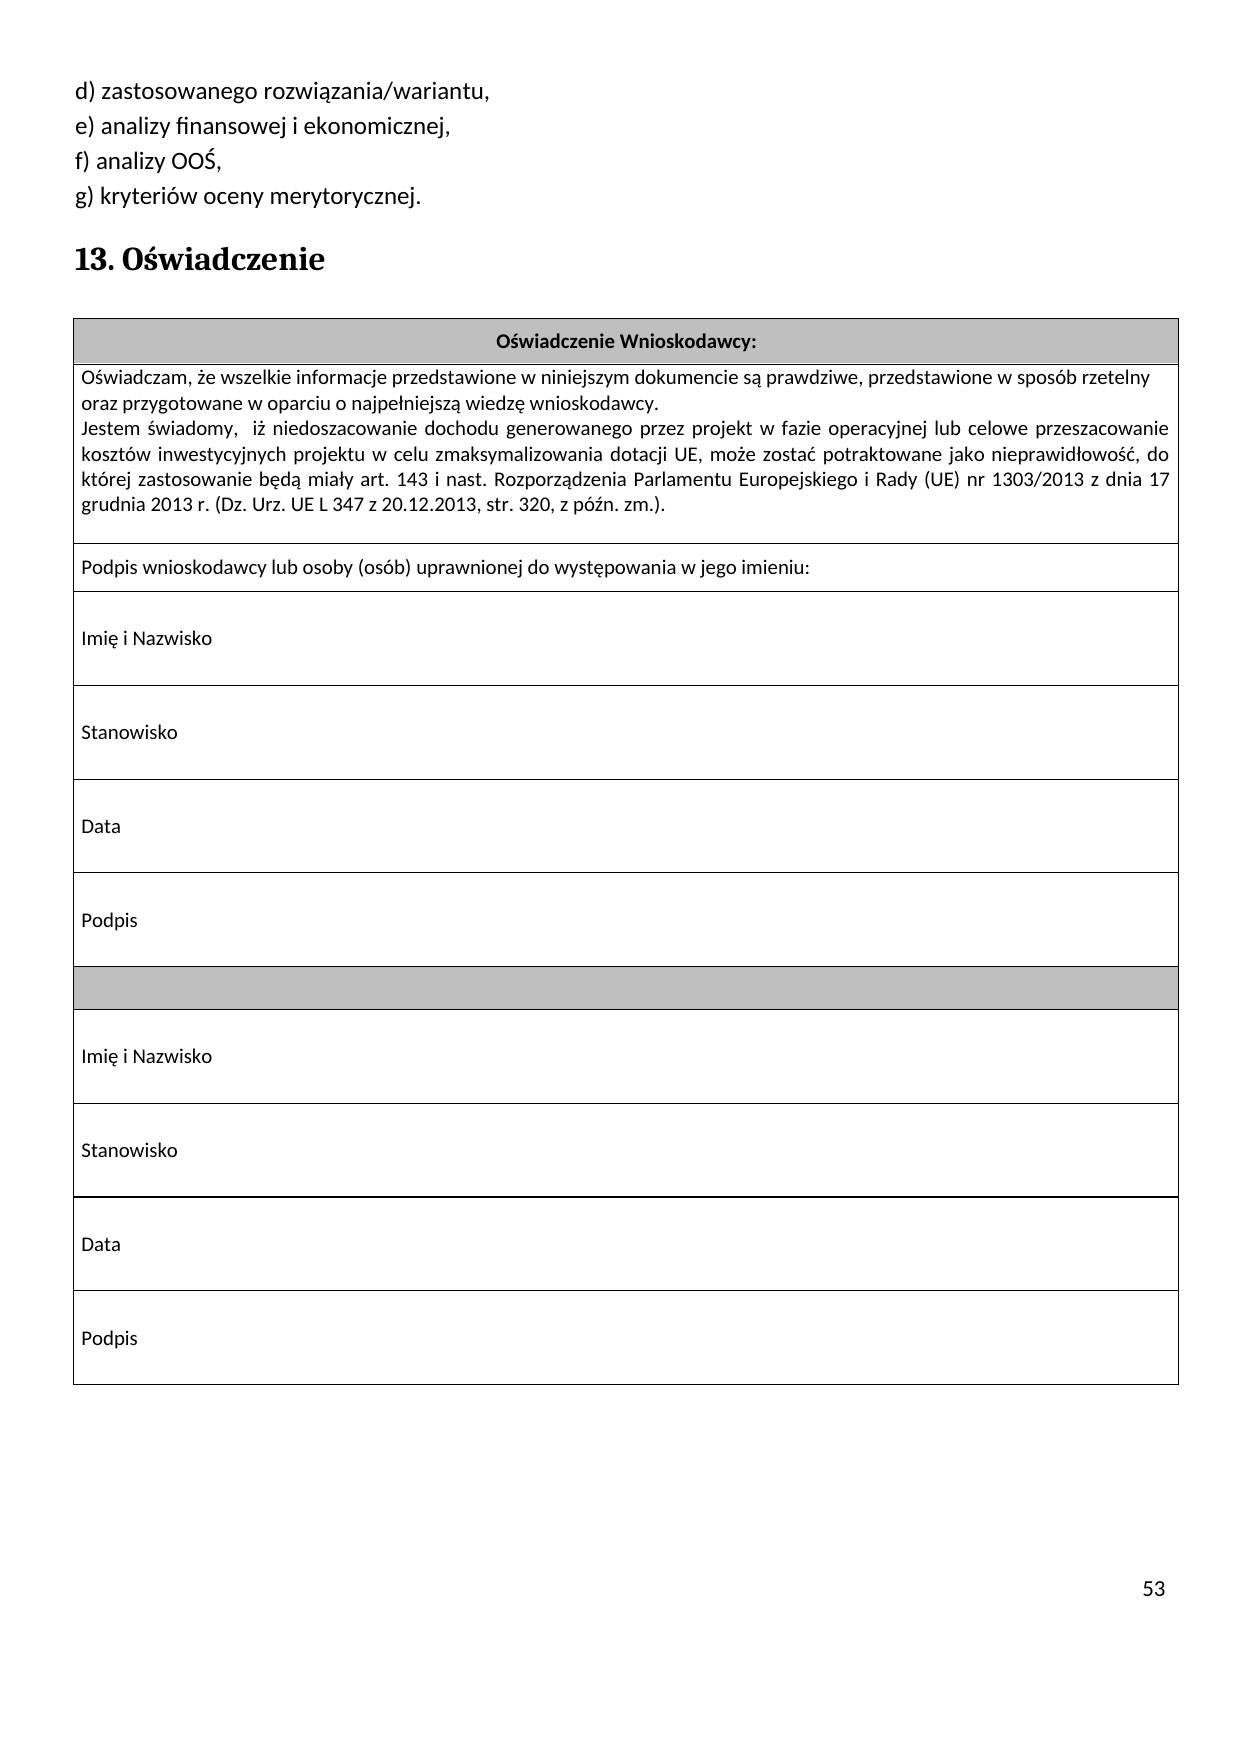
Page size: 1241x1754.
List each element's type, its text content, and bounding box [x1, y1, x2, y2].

table_cell Stanowisko [74, 686, 1178, 778]
table_cell Oświadczam, że wszelkie informacje przedstawione w niniejszym dokumencie są prawdziwe, przedstawione w sposób rzetelny oraz przygotowane w oparciu o najpełniejszą wiedzę wnioskodawcy. Jestem świadomy, iż niedoszacowanie dochodu generowanego przez projekt w fazie operacyjnej lub celowe przeszacowanie kosztów inwestycyjnych projektu w celu zmaksymalizowania dotacji UE, może zostać potraktowane jako nieprawidłowość, do której zastosowanie będą miały art. 143 i nast. Rozporządzenia Parlamentu Europejskiego i Rady (UE) nr 1303/2013 z dnia 17 grudnia 2013 r. (Dz. Urz. UE L 347 z 20.12.2013, str. 320, z późn. zm.). [74, 365, 1178, 542]
table_header Oświadczenie Wnioskodawcy: [74, 319, 1178, 363]
table_cell [74, 967, 1178, 1009]
text f) analizy OOŚ, [75, 145, 1165, 176]
table_cell Data [74, 1198, 1178, 1290]
text e) analizy finansowej i ekonomicznej, [75, 110, 1165, 141]
table_cell Stanowisko [74, 1104, 1178, 1196]
text g) kryteriów oceny merytorycznej. [75, 180, 1165, 211]
table_cell Podpis [74, 873, 1178, 966]
table_cell Imię i Nazwisko [74, 1010, 1178, 1103]
text d) zastosowanego rozwiązania/wariantu, [75, 75, 1165, 106]
table_cell Imię i Nazwisko [74, 592, 1178, 685]
subtitle Oświadczenie [75, 240, 1165, 278]
table_cell Podpis [74, 1291, 1178, 1384]
table_cell Podpis wnioskodawcy lub osoby (osób) uprawnionej do występowania w jego imieniu: [74, 544, 1178, 591]
table_cell Data [74, 780, 1178, 872]
